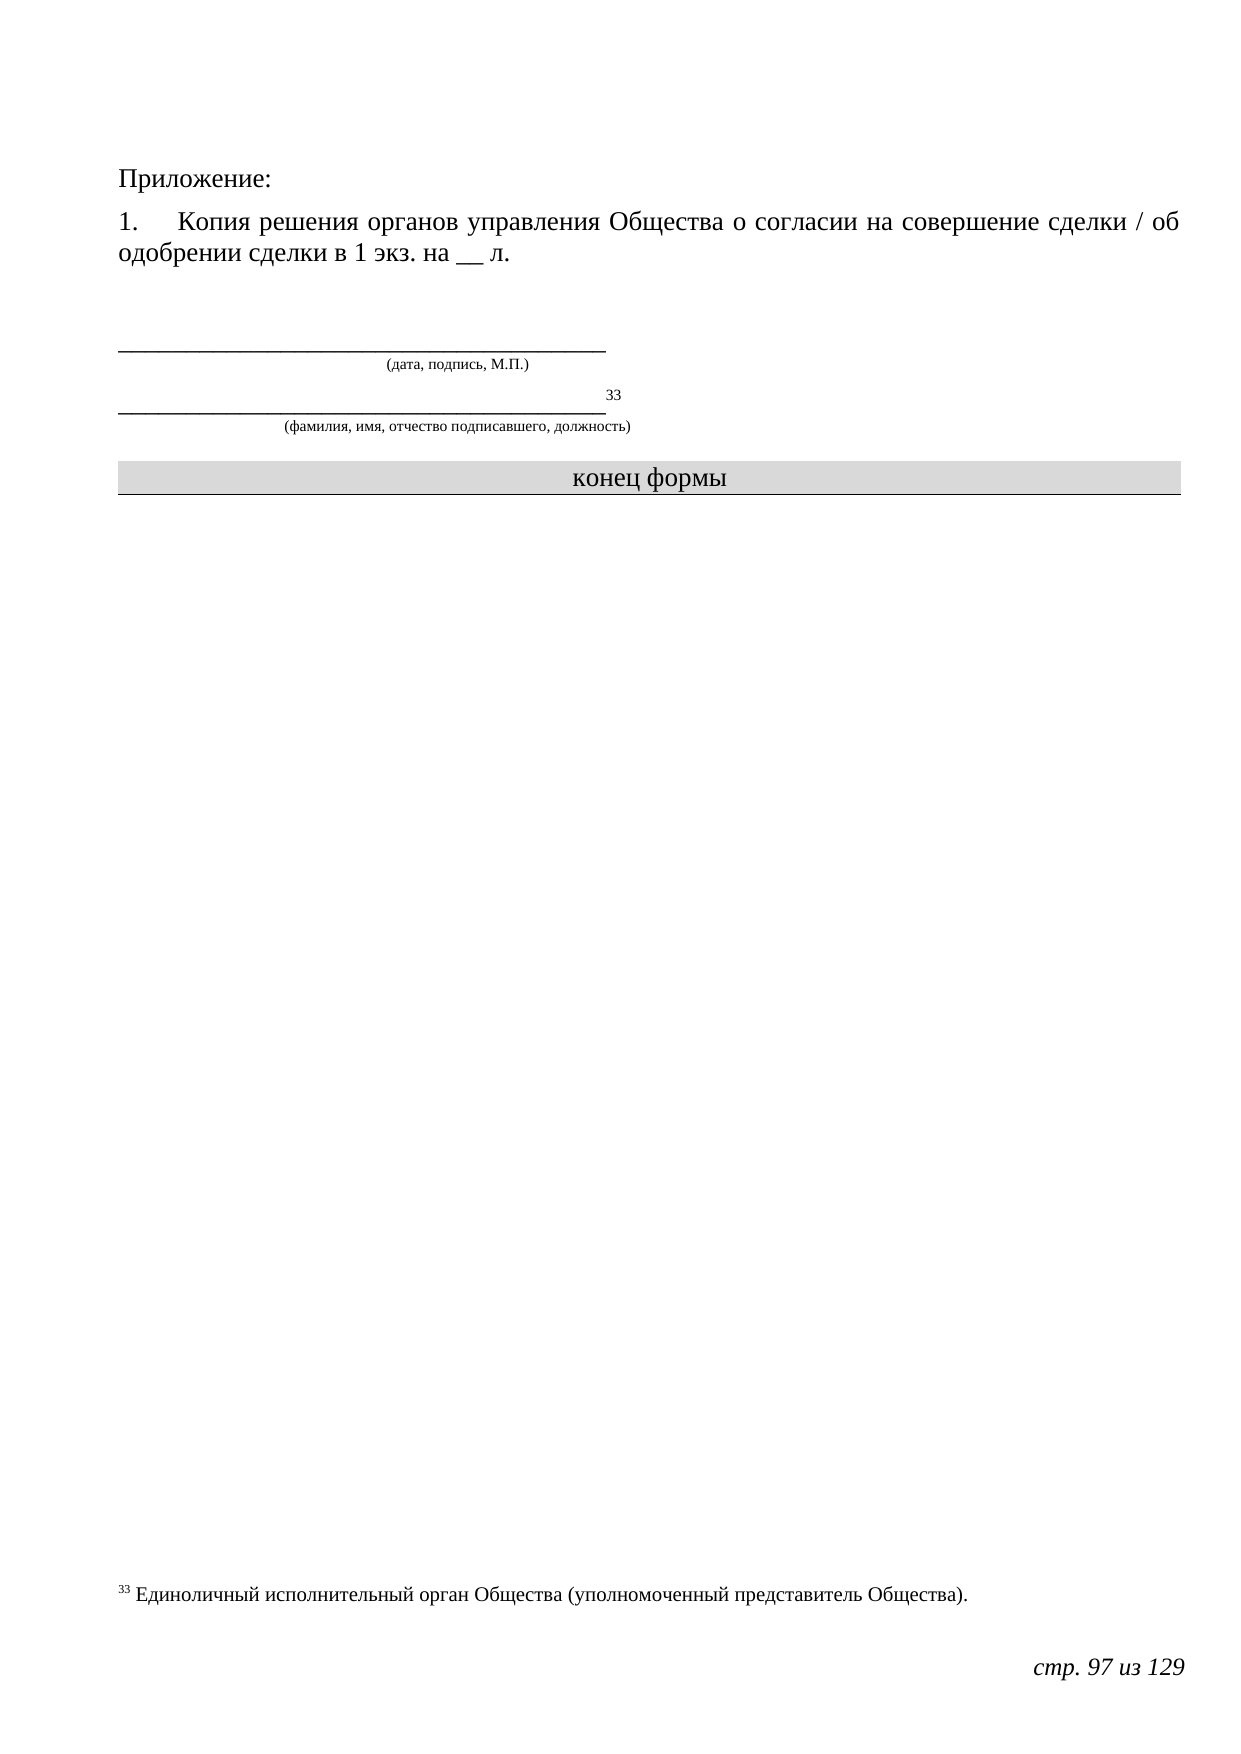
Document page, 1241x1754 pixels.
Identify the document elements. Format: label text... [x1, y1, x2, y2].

text 1. Копия решения органов управления Общества о согласии на совершение сделки / об одобрении сделки в 1 экз. на __ л. [118, 205, 1181, 268]
text Приложение: [118, 162, 1181, 193]
text ____________________________________ [118, 386, 1181, 417]
text ____________________________________ [118, 324, 1181, 355]
text конец формы [118, 461, 1181, 494]
text (дата, подпись, М.П.) [118, 355, 797, 386]
text (фамилия, имя, отчество подписавшего, должность) [118, 417, 797, 448]
